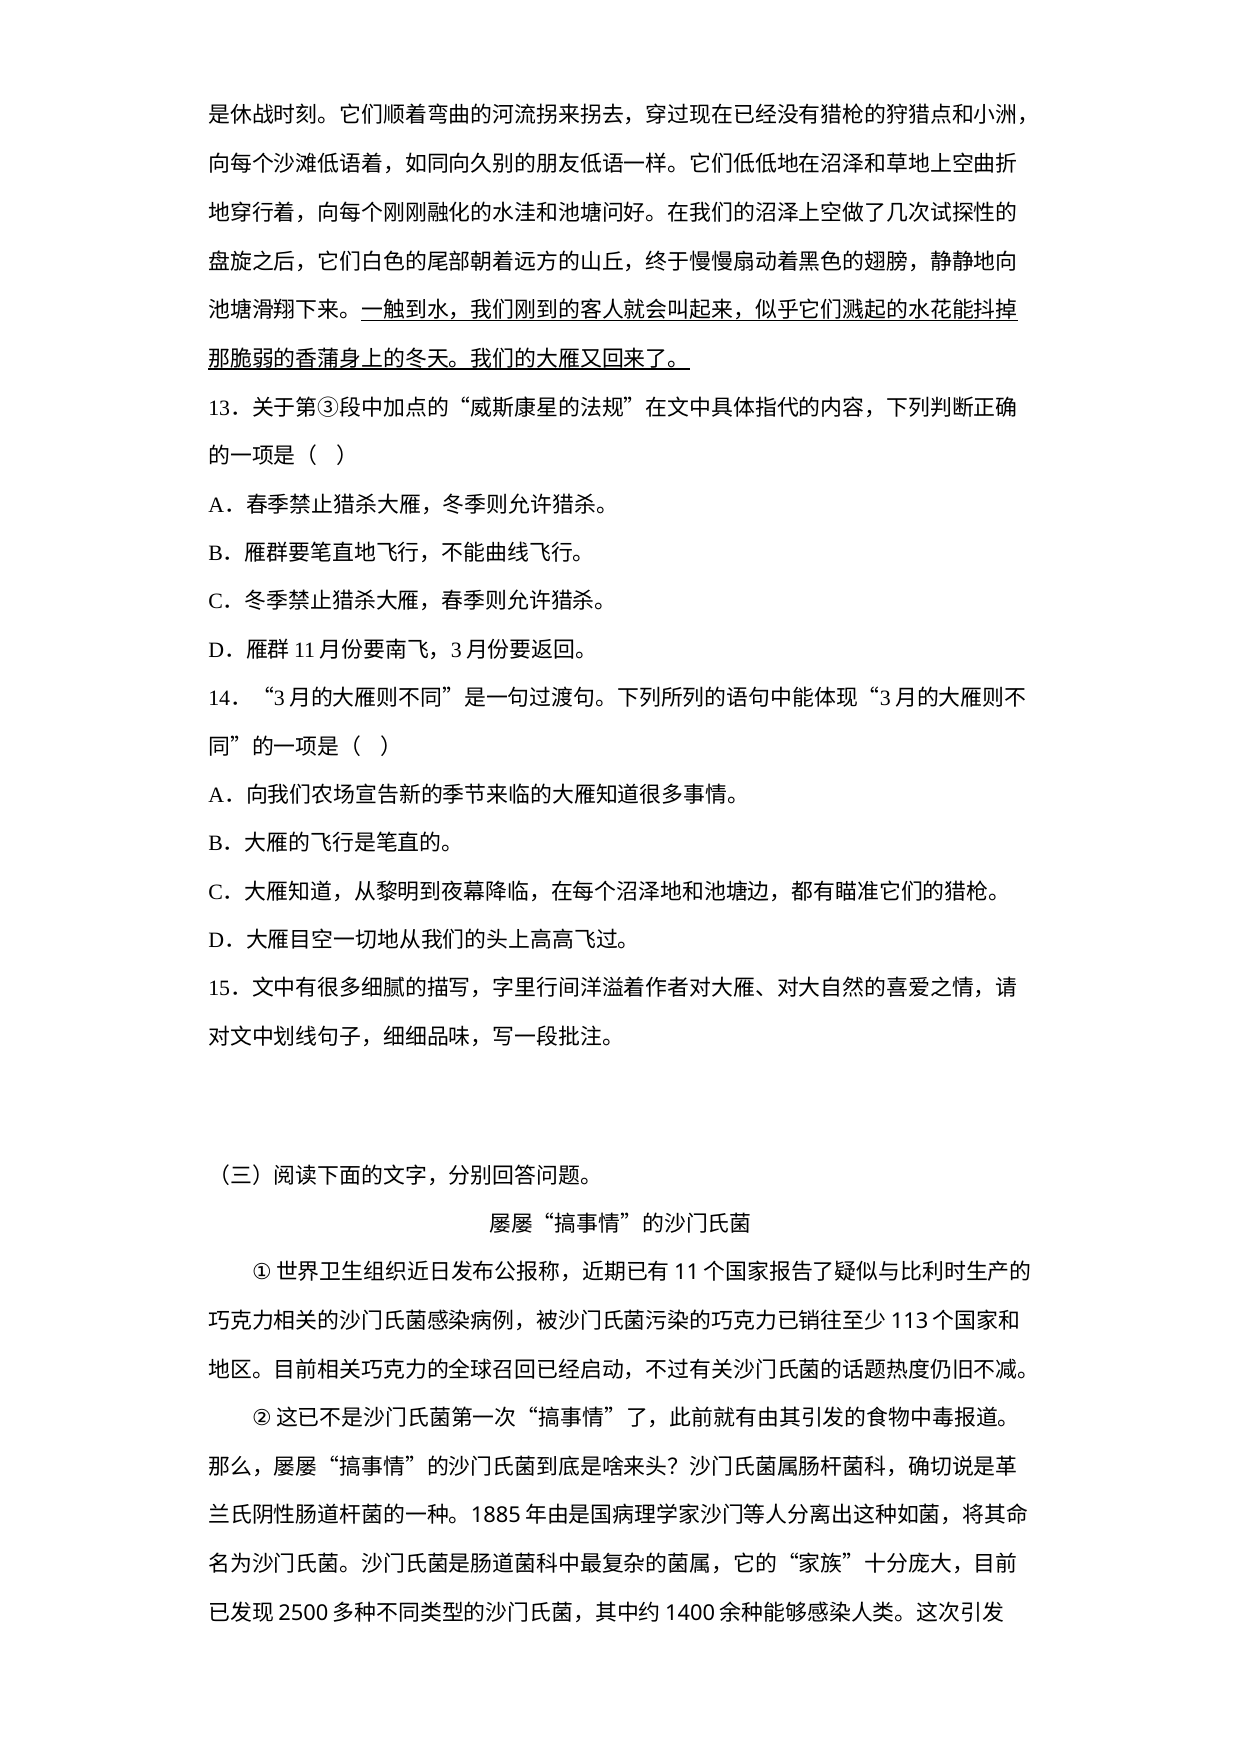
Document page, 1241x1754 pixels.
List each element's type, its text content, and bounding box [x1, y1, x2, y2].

text B．大雁的飞行是笔直的。 [208, 825, 1032, 857]
text 屡屡“搞事情”的沙门氏菌 [208, 1206, 1032, 1238]
text D．大雁目空一切地从我们的头上高高飞过。 [208, 922, 1032, 954]
text 15．文中有很多细腻的描写，字里行间洋溢着作者对大雁、对大自然的喜爱之情，请对文中划线句子，细细品味，写一段批注。 [208, 970, 1032, 1051]
text （三）阅读下面的文字，分别回答问题。 [208, 1157, 1032, 1190]
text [208, 1400, 1032, 1627]
text 14．“3月的大雁则不同”是一句过渡句。下列所列的语句中能体现“3月的大雁则不同”的一项是（ ） [208, 679, 1032, 761]
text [208, 97, 1032, 373]
text A．向我们农场宣告新的季节来临的大雁知道很多事情。 [208, 777, 1032, 809]
text C．大雁知道，从黎明到夜幕降临，在每个沼泽地和池塘边，都有瞄准它们的猎枪。 [208, 873, 1032, 906]
text 13．关于第③段中加点的“威斯康星的法规”在文中具体指代的内容，下列判断正确的一项是（ ） [208, 389, 1032, 470]
text ①世界卫生组织近日发布公报称，近期已有11个国家报告了疑似与比利时生产的巧克力相关的沙门氏菌感染病例，被沙门氏菌污染的巧克力已销往至少113个国家和地区。目前相关巧克力的全球召回已经启动，不过有关沙门氏菌的话题热度仍旧不减。 [208, 1254, 1032, 1384]
text C．冬季禁止猎杀大雁，春季则允许猎杀。 [208, 583, 1032, 615]
text A．春季禁止猎杀大雁，冬季则允许猎杀。 [208, 486, 1032, 519]
text D．雁群11月份要南飞，3月份要返回。 [208, 631, 1032, 664]
text B．雁群要笔直地飞行，不能曲线飞行。 [208, 534, 1032, 567]
